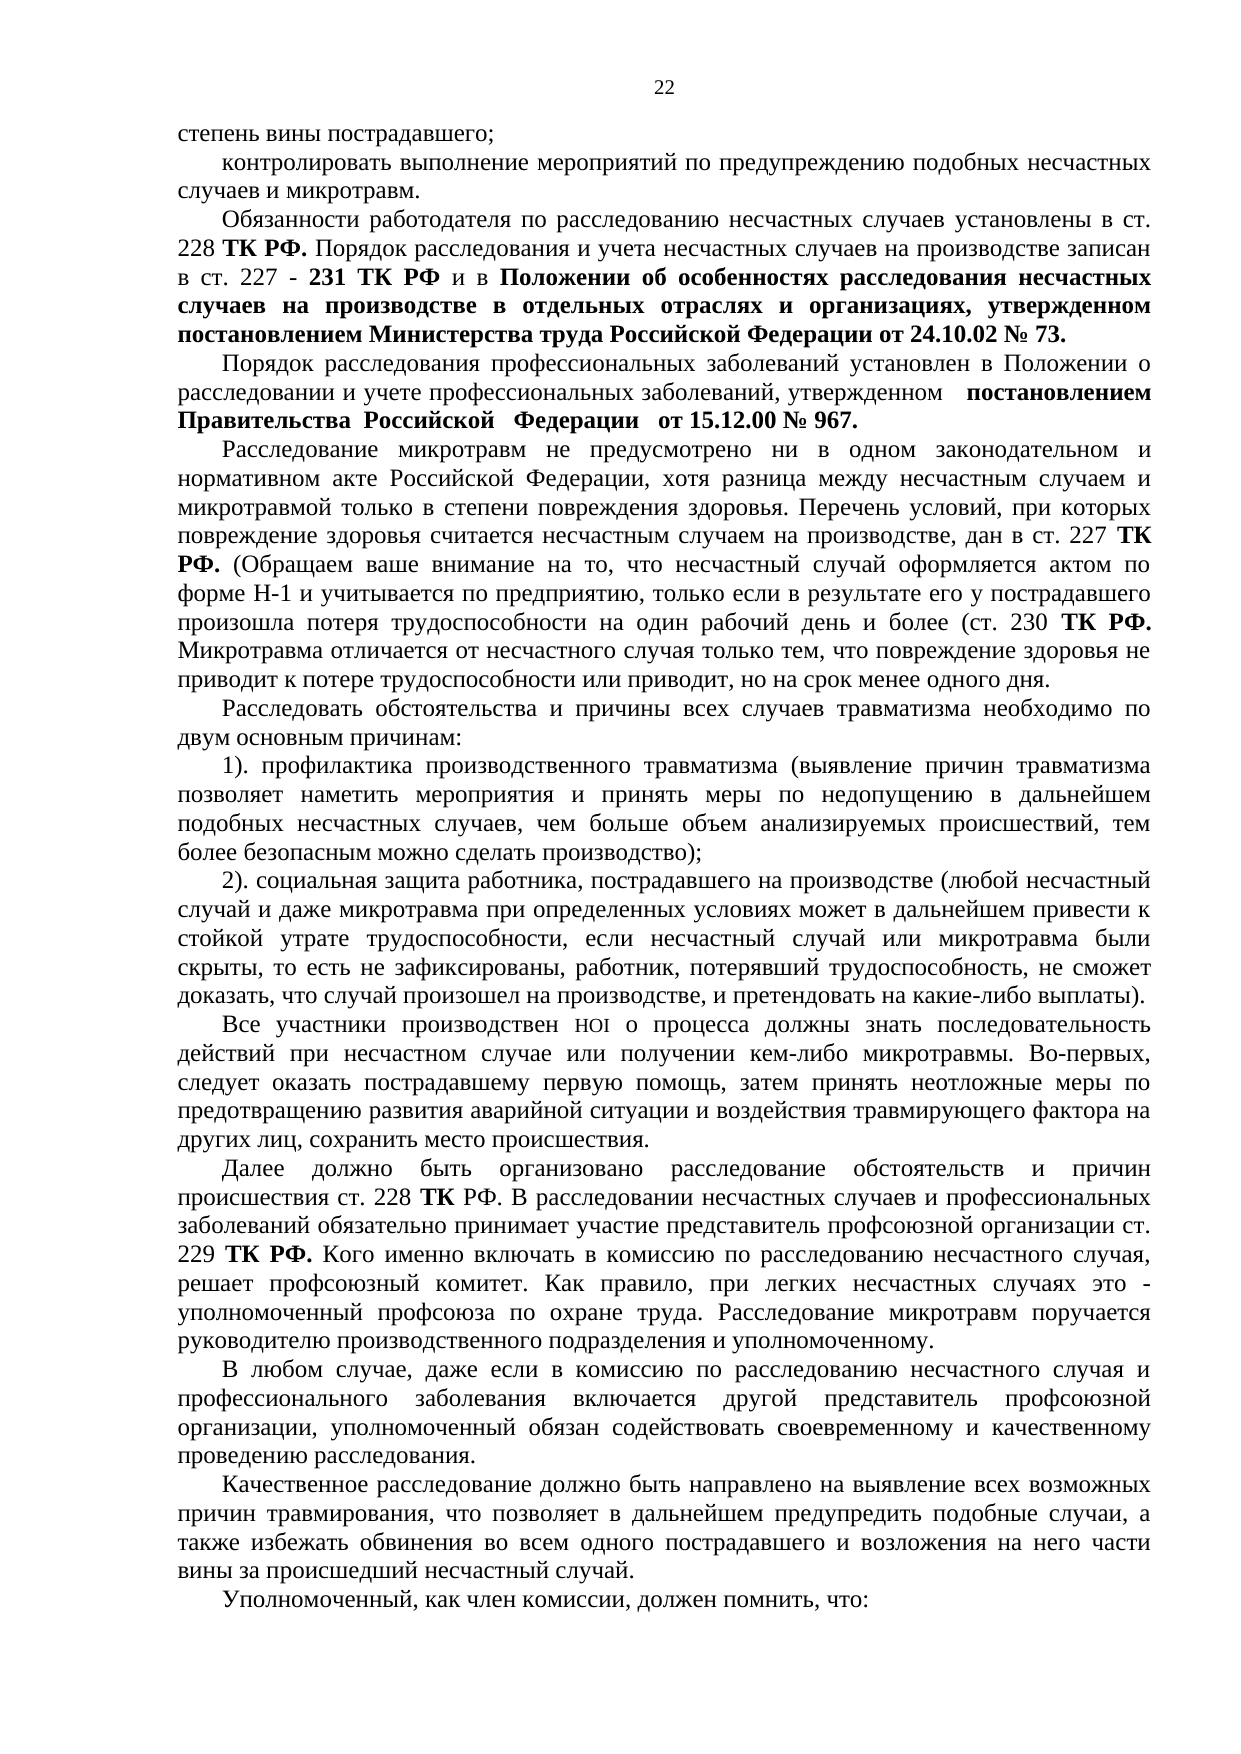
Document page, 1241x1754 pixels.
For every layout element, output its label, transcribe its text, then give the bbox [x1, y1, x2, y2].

text Расследование микротравм не предусмотрено ни в одном законодательном и нормативном акте Российской Федерации, хотя разница между несчастным случаем и микротравмой только в степени повреждения здоровья. Перечень условий, при которых повреждение здоровья считается несчастным случаем на производстве, дан в ст. 227 ТК РФ. (Обращаем ваше внимание на то, что несчастный случай оформляется актом по форме Н-1 и учитывается по предприятию, только если в результате его у пострадавшего произошла потеря трудоспособности на один рабочий день и более (ст. 230 ТК РФ. Микротравма отличается от несчастного случая только тем, что повреждение здоровья не приводит к потере трудоспособности или приводит, но на срок менее одного дня. [177, 434, 1152, 693]
text Обязанности работодателя по расследованию несчастных случаев установлены в ст. 228 ТК РФ. Порядок расследования и учета несчастных случаев на производстве записан в ст. 227 - 231 ТК РФ и в Положении об особенностях расследования несчастных случаев на производстве в отдельных отраслях и организациях, утвержденном постановлением Министерства труда Российской Федерации от 24.10.02 № 73. [177, 204, 1152, 348]
text Все участники производствен hoi о процесса должны знать последовательность действий при несчастном случае или получении кем-либо микротравмы. Во-первых, следует оказать пострадавшему первую помощь, затем принять неотложные меры по предотвращению развития аварийной ситуации и воздействия травмирующего фактора на других лиц, сохранить место происшествия. [177, 1009, 1152, 1153]
text Уполномоченный, как член комиссии, должен помнить, что: [177, 1584, 1152, 1613]
text Расследовать обстоятельства и причины всех случаев травматизма необходимо по двум основным причинам: [177, 693, 1152, 751]
text Порядок расследования профессиональных заболеваний установлен в Положении о расследовании и учете профессиональных заболеваний, утвержденном постановлением Правительства Российской Федерации от 15.12.00 № 967. [177, 348, 1152, 434]
text контролировать выполнение мероприятий по предупреждению подобных несчастных случаев и микротравм. [177, 147, 1152, 204]
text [177, 118, 1152, 147]
text В любом случае, даже если в комиссию по расследованию несчастного случая и профессионального заболевания включается другой представитель профсоюзной организации, уполномоченный обязан содействовать своевременному и качественному проведению расследования. [177, 1354, 1152, 1469]
text 1). профилактика производственного травматизма (выявление причин травматизма позволяет наметить мероприятия и принять меры по недопущению в дальнейшем подобных несчастных случаев, чем больше объем анализируемых происшествий, тем более безопасным можно сделать производство); [177, 751, 1152, 866]
text 2). социальная защита работника, пострадавшего на производстве (любой несчастный случай и даже микротравма при определенных условиях может в дальнейшем привести к стойкой утрате трудоспособности, если несчастный случай или микротравма были скрыты, то есть не зафиксированы, работник, потерявший трудоспособность, не сможет доказать, что случай произошел на производстве, и претендовать на какие-либо выплаты). [177, 866, 1152, 1009]
text Далее должно быть организовано расследование обстоятельств и причин происшествия ст. 228 ТК РФ. В расследовании несчастных случаев и профессиональных заболеваний обязательно принимает участие представитель профсоюзной организации ст. 229 ТК РФ. Кого именно включать в комиссию по расследованию несчастного случая, решает профсоюзный комитет. Как правило, при легких несчастных случаях это - уполномоченный профсоюза по охране труда. Расследование микротравм поручается руководителю производственного подразделения и уполномоченному. [177, 1153, 1152, 1354]
text Качественное расследование должно быть направлено на выявление всех возможных причин травмирования, что позволяет в дальнейшем предупредить подобные случаи, а также избежать обвинения во всем одного пострадавшего и возложения на него части вины за происшедший несчастный случай. [177, 1469, 1152, 1584]
